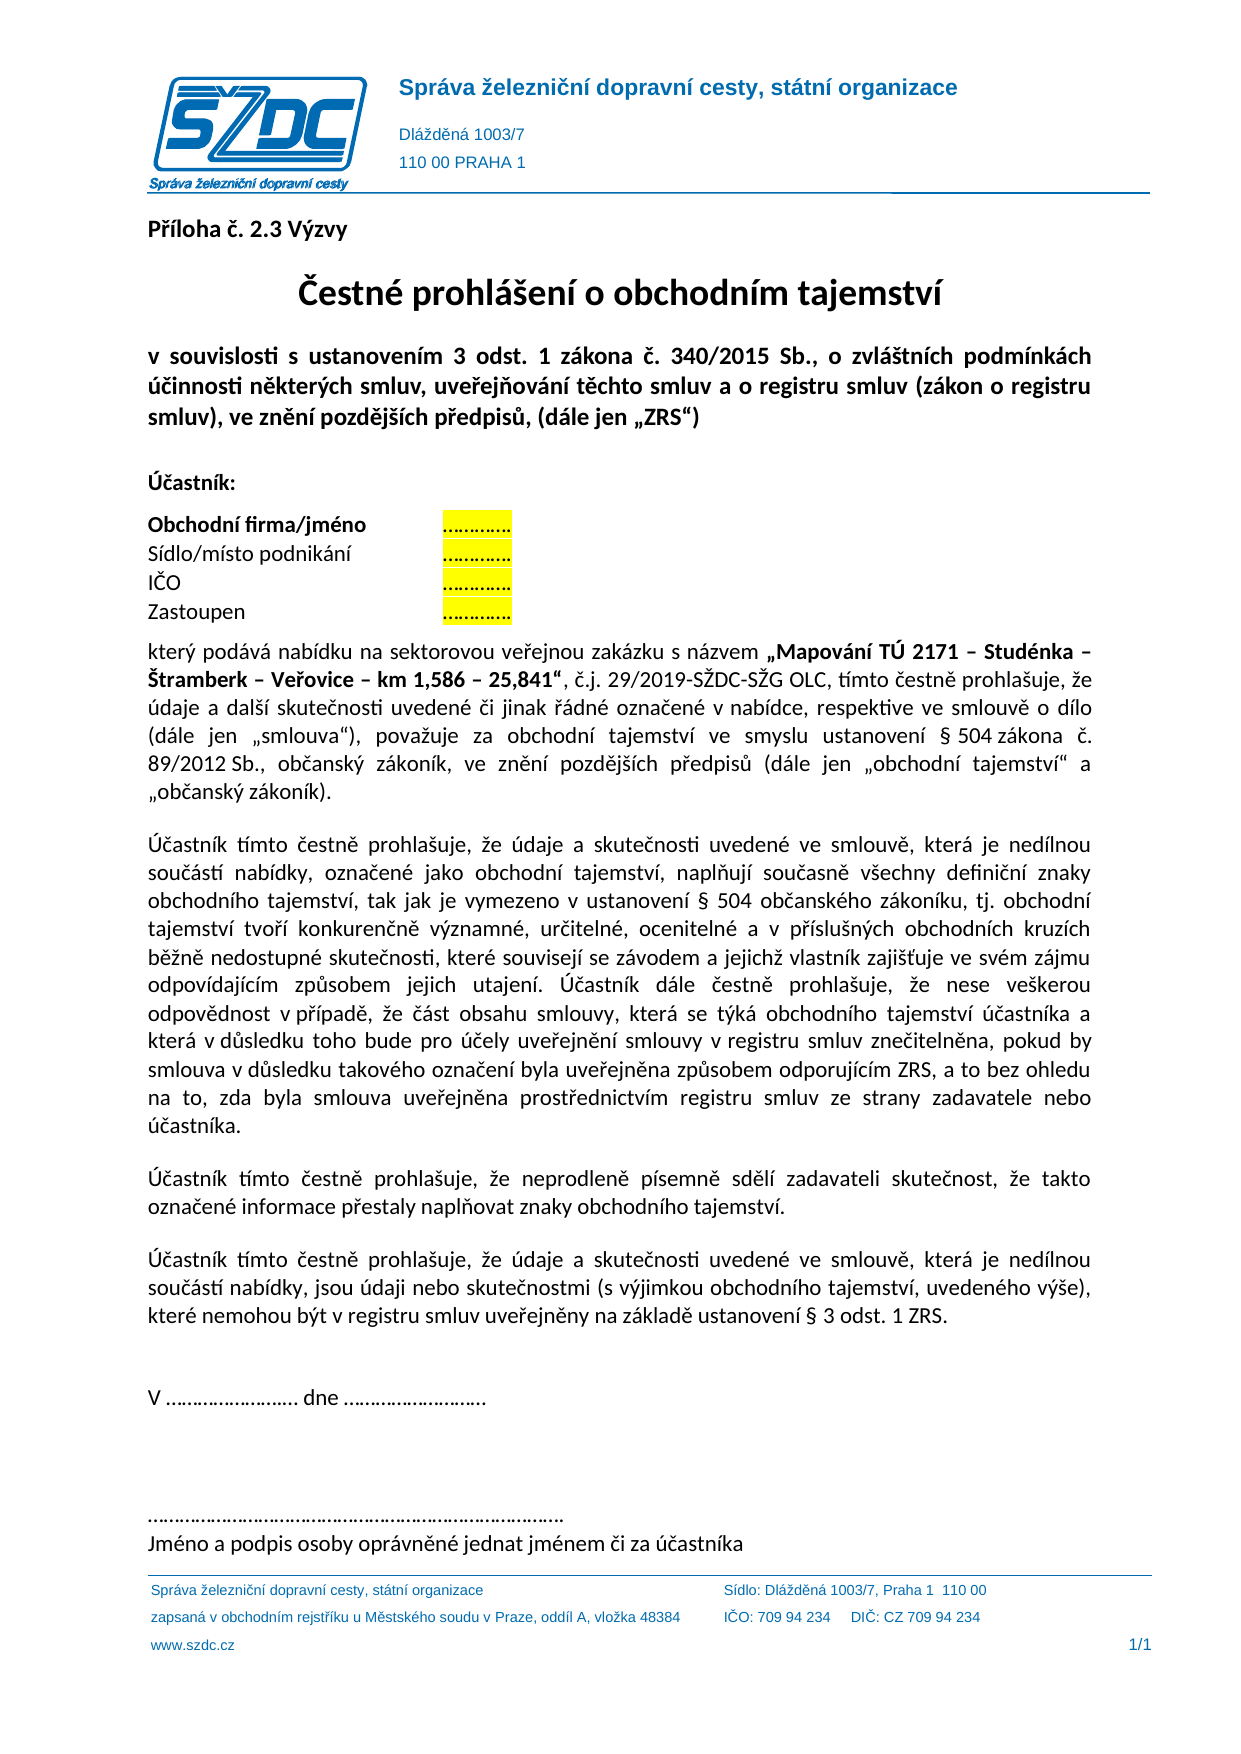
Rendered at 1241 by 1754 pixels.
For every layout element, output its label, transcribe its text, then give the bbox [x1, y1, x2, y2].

text v souvislosti s ustanovením 3 odst. 1 zákona č. 340/2015 Sb., o zvláštních podmínkách účinnosti některých smluv, uveřejňování těchto smluv a o registru smluv (zákon o registru smluv), ve znění pozdějších předpisů, (dále jen „ZRS“) [148, 340, 1093, 431]
text Zastoupen …………. [148, 596, 1093, 625]
text který podává nabídku na sektorovou veřejnou zakázku s názvem „Mapování TÚ 2171 – Studénka – Štramberk – Veřovice – km 1,586 – 25,841“, č.j. 29/2019-SŽDC-SŽG OLC, tímto čestně prohlašuje, že údaje a další skutečnosti uvedené či jinak řádné označené v nabídce, respektive ve smlouvě o dílo (dále jen „smlouva“), považuje za obchodní tajemství ve smyslu ustanovení § 504 zákona č. 89/2012 Sb., občanský zákoník, ve znění pozdějších předpisů (dále jen „obchodní tajemství“ a „občanský zákoník). [148, 637, 1093, 806]
text Účastník tímto čestně prohlašuje, že neprodleně písemně sdělí zadavateli skutečnost, že takto označené informace přestaly naplňovat znaky obchodního tajemství. [148, 1164, 1093, 1220]
text V ………………….… dne ……………………… [148, 1382, 1092, 1411]
text Účastník: [148, 466, 1093, 497]
text Obchodní firma/jméno …………. [148, 509, 1093, 538]
title Čestné prohlášení o obchodním tajemství [148, 269, 1093, 315]
text Účastník tímto čestně prohlašuje, že údaje a skutečnosti uvedené ve smlouvě, která je nedílnou součástí nabídky, označené jako obchodní tajemství, naplňují současně všechny definiční znaky obchodního tajemství, tak jak je vymezeno v ustanovení § 504 občanského zákoníku, tj. obchodní tajemství tvoří konkurenčně významné, určitelné, ocenitelné a v příslušných obchodních kruzích běžně nedostupné skutečnosti, které souvisejí se závodem a jejichž vlastník zajišťuje ve svém zájmu odpovídajícím způsobem jejich utajení. Účastník dále čestně prohlašuje, že nese veškerou odpovědnost v případě, že část obsahu smlouvy, která se týká obchodního tajemství účastníka a která v důsledku toho bude pro účely uveřejnění smlouvy v registru smluv znečitelněna, pokud by smlouva v důsledku takového označení byla uveřejněna způsobem odporujícím ZRS, a to bez ohledu na to, zda byla smlouva uveřejněna prostřednictvím registru smluv ze strany zadavatele nebo účastníka. [148, 831, 1093, 1139]
text Jméno a podpis osoby oprávněné jednat jménem či za účastníka [148, 1528, 1092, 1557]
text Sídlo/místo podnikání …………. [148, 538, 1093, 567]
text Příloha č. 2.3 Výzvy [148, 213, 1093, 244]
text ……………………………………………………………………. [148, 1498, 1092, 1528]
text Účastník tímto čestně prohlašuje, že údaje a skutečnosti uvedené ve smlouvě, která je nedílnou součástí nabídky, jsou údaji nebo skutečnostmi (s výjimkou obchodního tajemství, uvedeného výše), které nemohou být v registru smluv uveřejněny na základě ustanovení § 3 odst. 1 ZRS. [148, 1245, 1093, 1329]
text IČO …………. [148, 567, 1093, 596]
